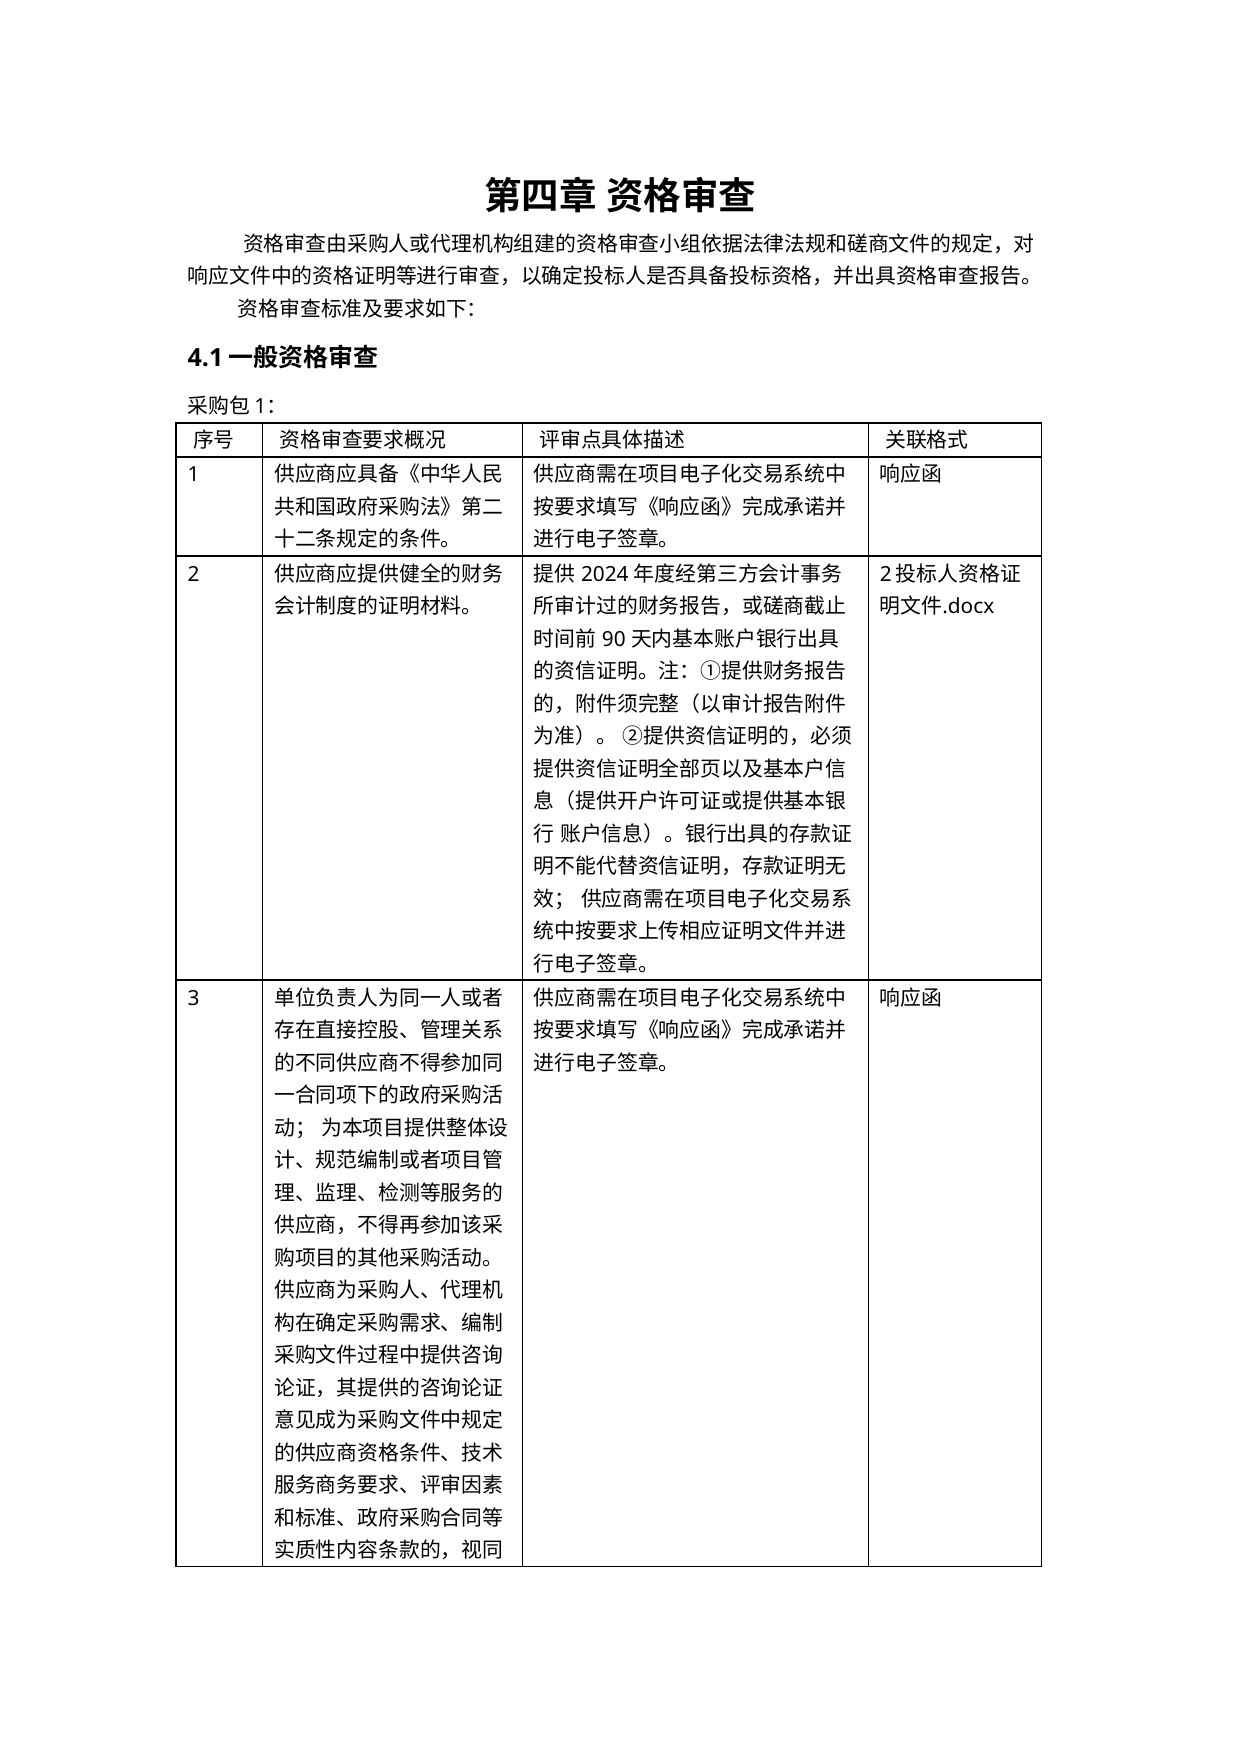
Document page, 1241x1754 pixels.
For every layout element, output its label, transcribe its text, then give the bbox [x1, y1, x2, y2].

table_cell 提供 2024 年度经第三方会计事务所审计过的财务报告，或磋商截止时间前 90 天内基本账户银行出具的资信证明。注：①提供财务报告的，附件须完整（以审计报告附件为准）。 ②提供资信证明的，必须提供资信证明全部页以及基本户信息（提供开户许可证或提供基本银行 账户信息）。银行出具的存款证明不能代替资信证明，存款证明无效； 供应商需在项目电子化交易系统中按要求上传相应证明文件并进行电子签章。 [523, 557, 868, 979]
table_cell 1 [177, 458, 262, 555]
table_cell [523, 981, 868, 1566]
table_cell 3 [177, 981, 262, 1566]
table_header 关联格式 [869, 424, 1041, 456]
table_cell 响应函 [869, 458, 1041, 555]
table_cell 供应商应具备《中华人民共和国政府采购法》第二十二条规定的条件。 [263, 458, 522, 555]
text 资格审查由采购人或代理机构组建的资格审查小组依据法律法规和磋商文件的规定，对响应文件中的资格证明等进行审查，以确定投标人是否具备投标资格，并出具资格审查报告。 [187, 227, 1053, 292]
table_cell 供应商需在项目电子化交易系统中按要求填写《响应函》完成承诺并进行电子签章。 [523, 458, 868, 555]
table_header 序号 [177, 424, 262, 456]
table_header 资格审查要求概况 [263, 424, 522, 456]
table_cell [263, 981, 522, 1566]
table_cell 响应函 [869, 981, 1041, 1566]
table_cell 2投标人资格证明文件.docx [869, 557, 1041, 979]
text 第四章 资格审查 [187, 162, 1053, 227]
text 资格审查标准及要求如下： [187, 292, 1053, 324]
table_header 评审点具体描述 [523, 424, 868, 456]
text 4.1一般资格审查 [187, 324, 1053, 389]
table_cell 2 [177, 557, 262, 979]
text 采购包1： [187, 389, 1053, 422]
table_cell 供应商应提供健全的财务会计制度的证明材料。 [263, 557, 522, 979]
